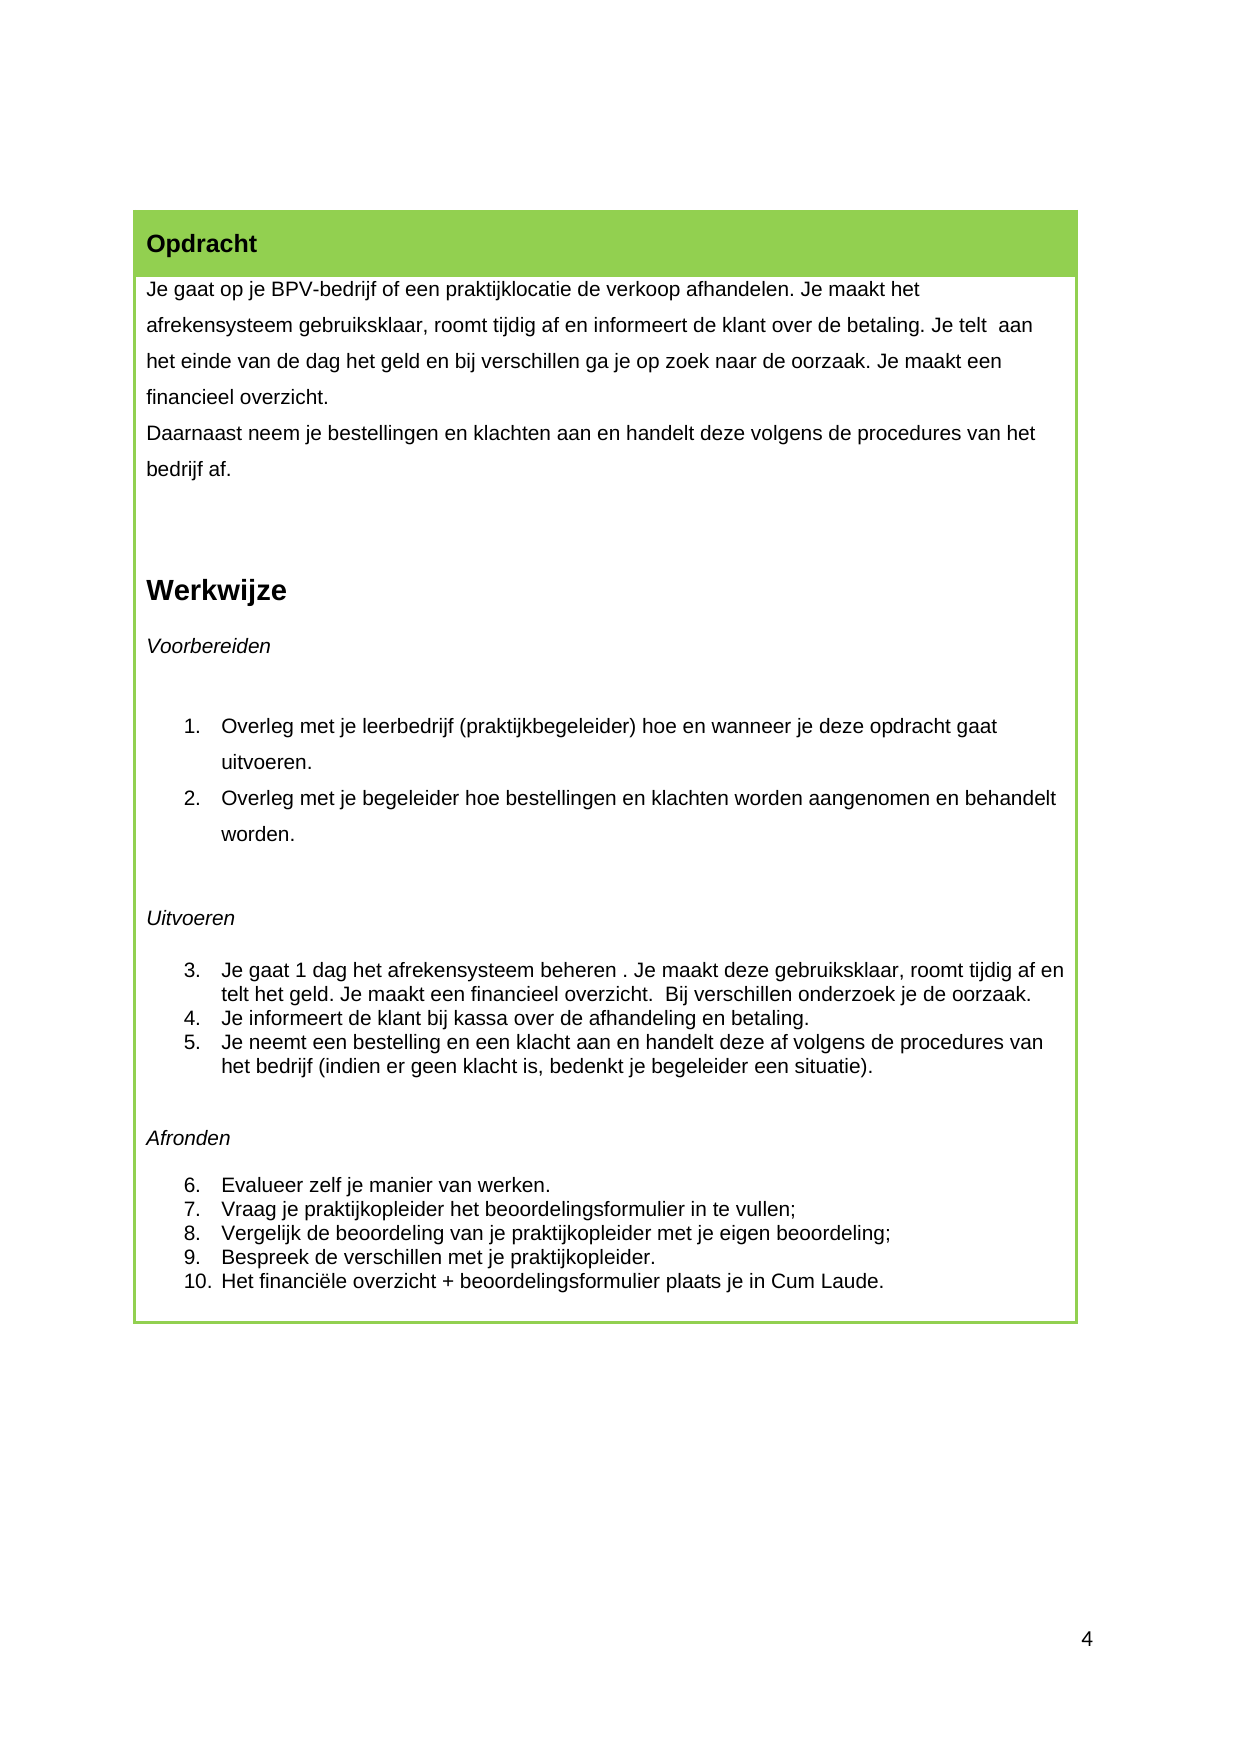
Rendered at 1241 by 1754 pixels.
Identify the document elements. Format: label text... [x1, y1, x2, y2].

table_header Opdracht [136, 213, 1075, 274]
table_cell Je gaat op je BPV-bedrijf of een praktijklocatie de verkoop afhandelen. Je maakt het afrekensysteem gebruiksklaar, roomt tijdig af en informeert de klant over de betaling. Je telt aan het einde van de dag het geld en bij verschillen ga je op zoek naar de oorzaak. Je maakt een financieel overzicht. Daarnaast neem je bestellingen en klachten aan en handelt deze volgens de procedures van het bedrijf af. Werkwijze Voorbereiden Overleg met je leerbedrijf (praktijkbegeleider) hoe en wanneer je deze opdracht gaat uitvoeren. Overleg met je begeleider hoe bestellingen en klachten worden aangenomen en behandelt worden. Uitvoeren Je gaat 1 dag het afrekensysteem beheren . Je maakt deze gebruiksklaar, roomt tijdig af en telt het geld. Je maakt een financieel overzicht. Bij verschillen onderzoek je de oorzaak. Je informeert de klant bij kassa over de afhandeling en betaling. Je neemt een bestelling en een klacht aan en handelt deze af volgens de procedures van het bedrijf (indien er geen klacht is, bedenkt je begeleider een situatie). Afronden Evalueer zelf je manier van werken. Vraag je praktijkopleider het beoordelingsformulier in te vullen; Vergelijk de beoordeling van je praktijkopleider met je eigen beoordeling; Bespreek de verschillen met je praktijkopleider. Het financiële overzicht + beoordelingsformulier plaats je in Cum Laude. [136, 277, 1075, 1321]
